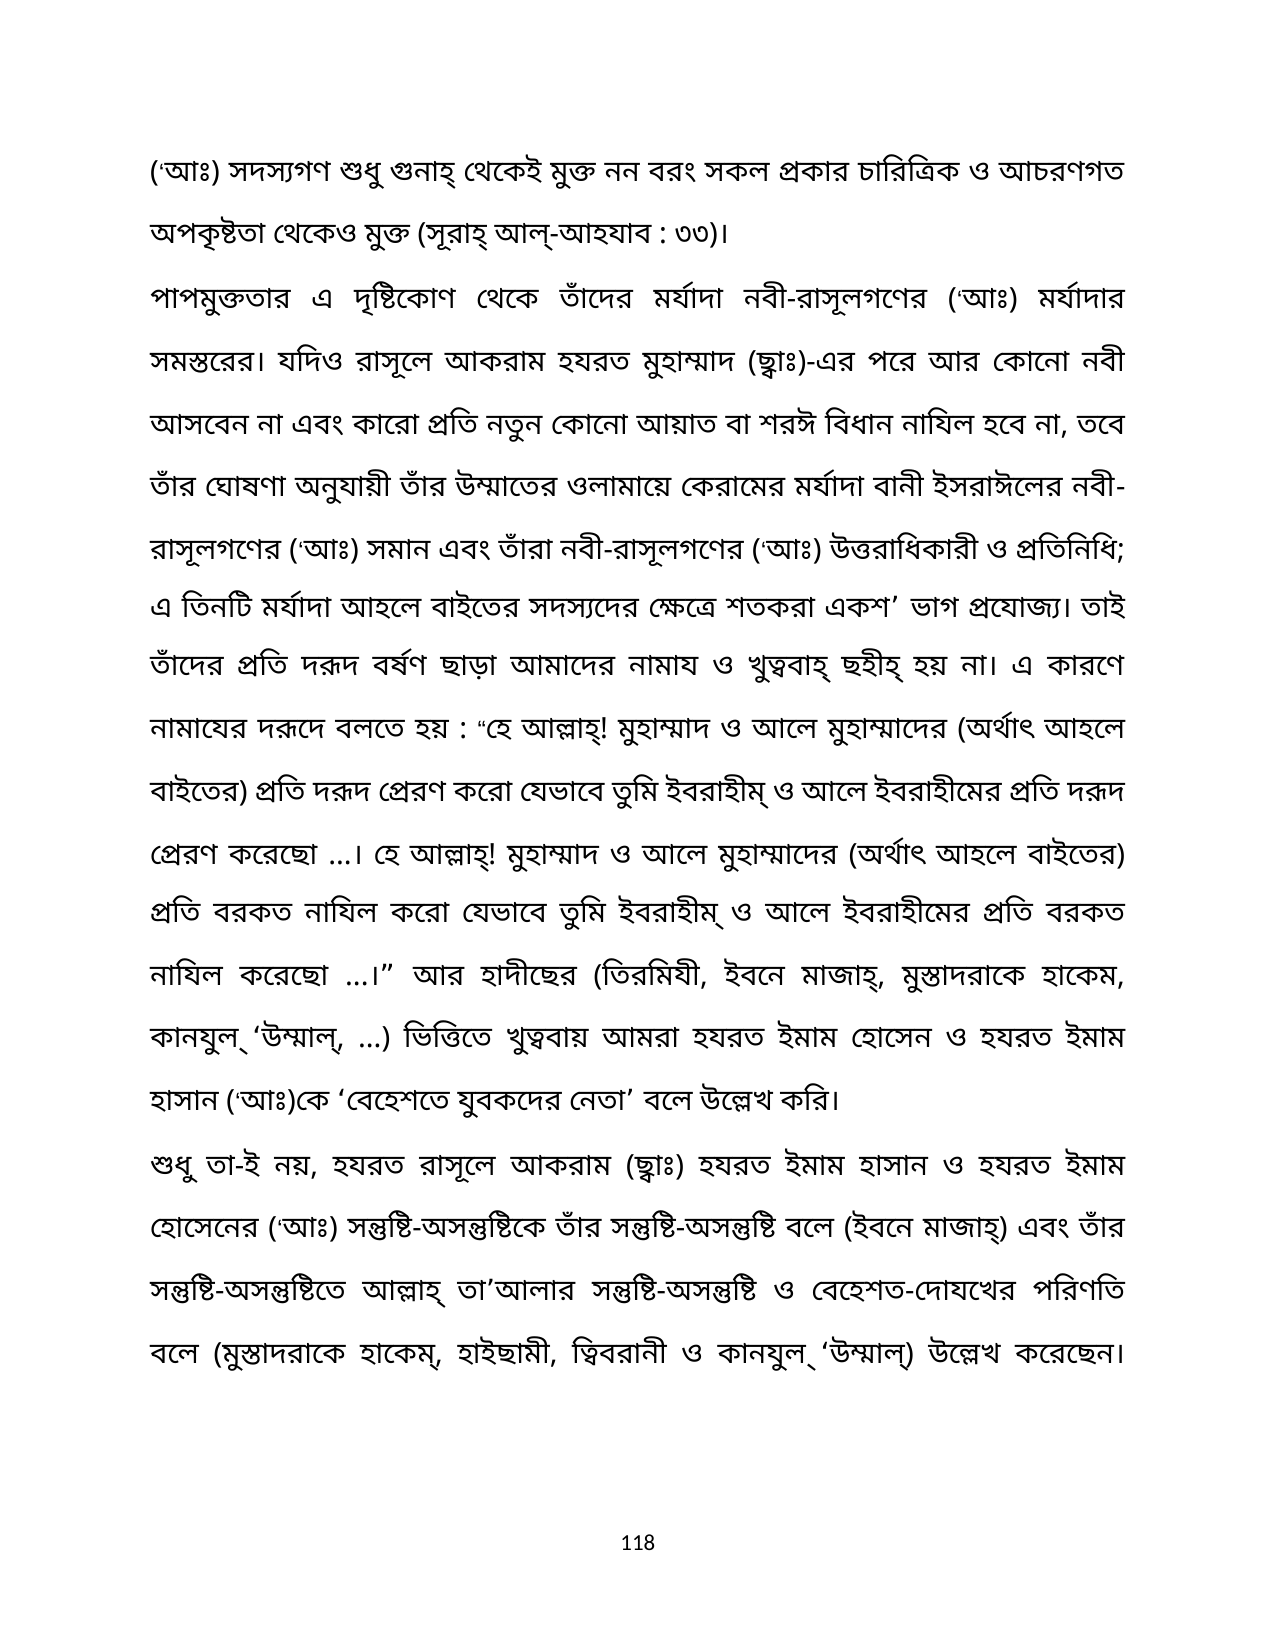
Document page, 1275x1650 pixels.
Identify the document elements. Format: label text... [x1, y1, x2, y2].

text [150, 1144, 1125, 1375]
text পাপমুক্ততার এ দৃষ্টিকোণ থেকে তাঁদের মর্যাদা নবী-রাসূলগণের (‘আঃ) মর্যাদার সমস্তরের। যদিও রাসূলে আকরাম হযরত মুহাম্মাদ (ছ্বাঃ)-এর পরে আর কোনো নবী আসবেন না এবং কারো প্রতি নতুন কোনো আয়াত বা শরঈ বিধান নাযিল হবে না, তবে তাঁর ঘোষণা অনুযায়ী তাঁর উম্মাতের ওলামায়ে কেরামের মর্যাদা বানী ইসরাঈলের নবী-রাসূলগণের (‘আঃ) সমান এবং তাঁরা নবী-রাসূলগণের (‘আঃ) উত্তরাধিকারী ও প্রতিনিধি; এ তিনটি মর্যাদা আহলে বাইতের সদস্যদের ক্ষেত্রে শতকরা একশ’ ভাগ প্রযোজ্য। তাই তাঁদের প্রতি দরূদ বর্ষণ ছাড়া আমাদের নামায ও খুত্ববাহ্ ছহীহ্ হয় না। এ কারণে নামাযের দরূদে বলতে হয় : “হে আল্লাহ্! মুহাম্মাদ ও আলে মুহাম্মাদের (অর্থাৎ আহলে বাইতের) প্রতি দরূদ প্রেরণ করো যেভাবে তুমি ইবরাহীম্ ও আলে ইবরাহীমের প্রতি দরূদ প্রেরণ করেছো ...। হে আল্লাহ্! মুহাম্মাদ ও আলে মুহাম্মাদের (অর্থাৎ আহলে বাইতের) প্রতি বরকত নাযিল করো যেভাবে তুমি ইবরাহীম্ ও আলে ইবরাহীমের প্রতি বরকত নাযিল করেছো ...।” আর হাদীছের (তিরমিযী, ইবনে মাজাহ্, মুস্তাদরাকে হাকেম, কানযুল্ ‘উম্মাল্, ...) ভিত্তিতে খুত্ববায় আমরা হযরত ইমাম হোসেন ও হযরত ইমাম হাসান (‘আঃ)কে ‘বেহেশতে যুবকদের নেতা’ বলে উল্লেখ করি। [150, 277, 1125, 1122]
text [150, 150, 1125, 256]
